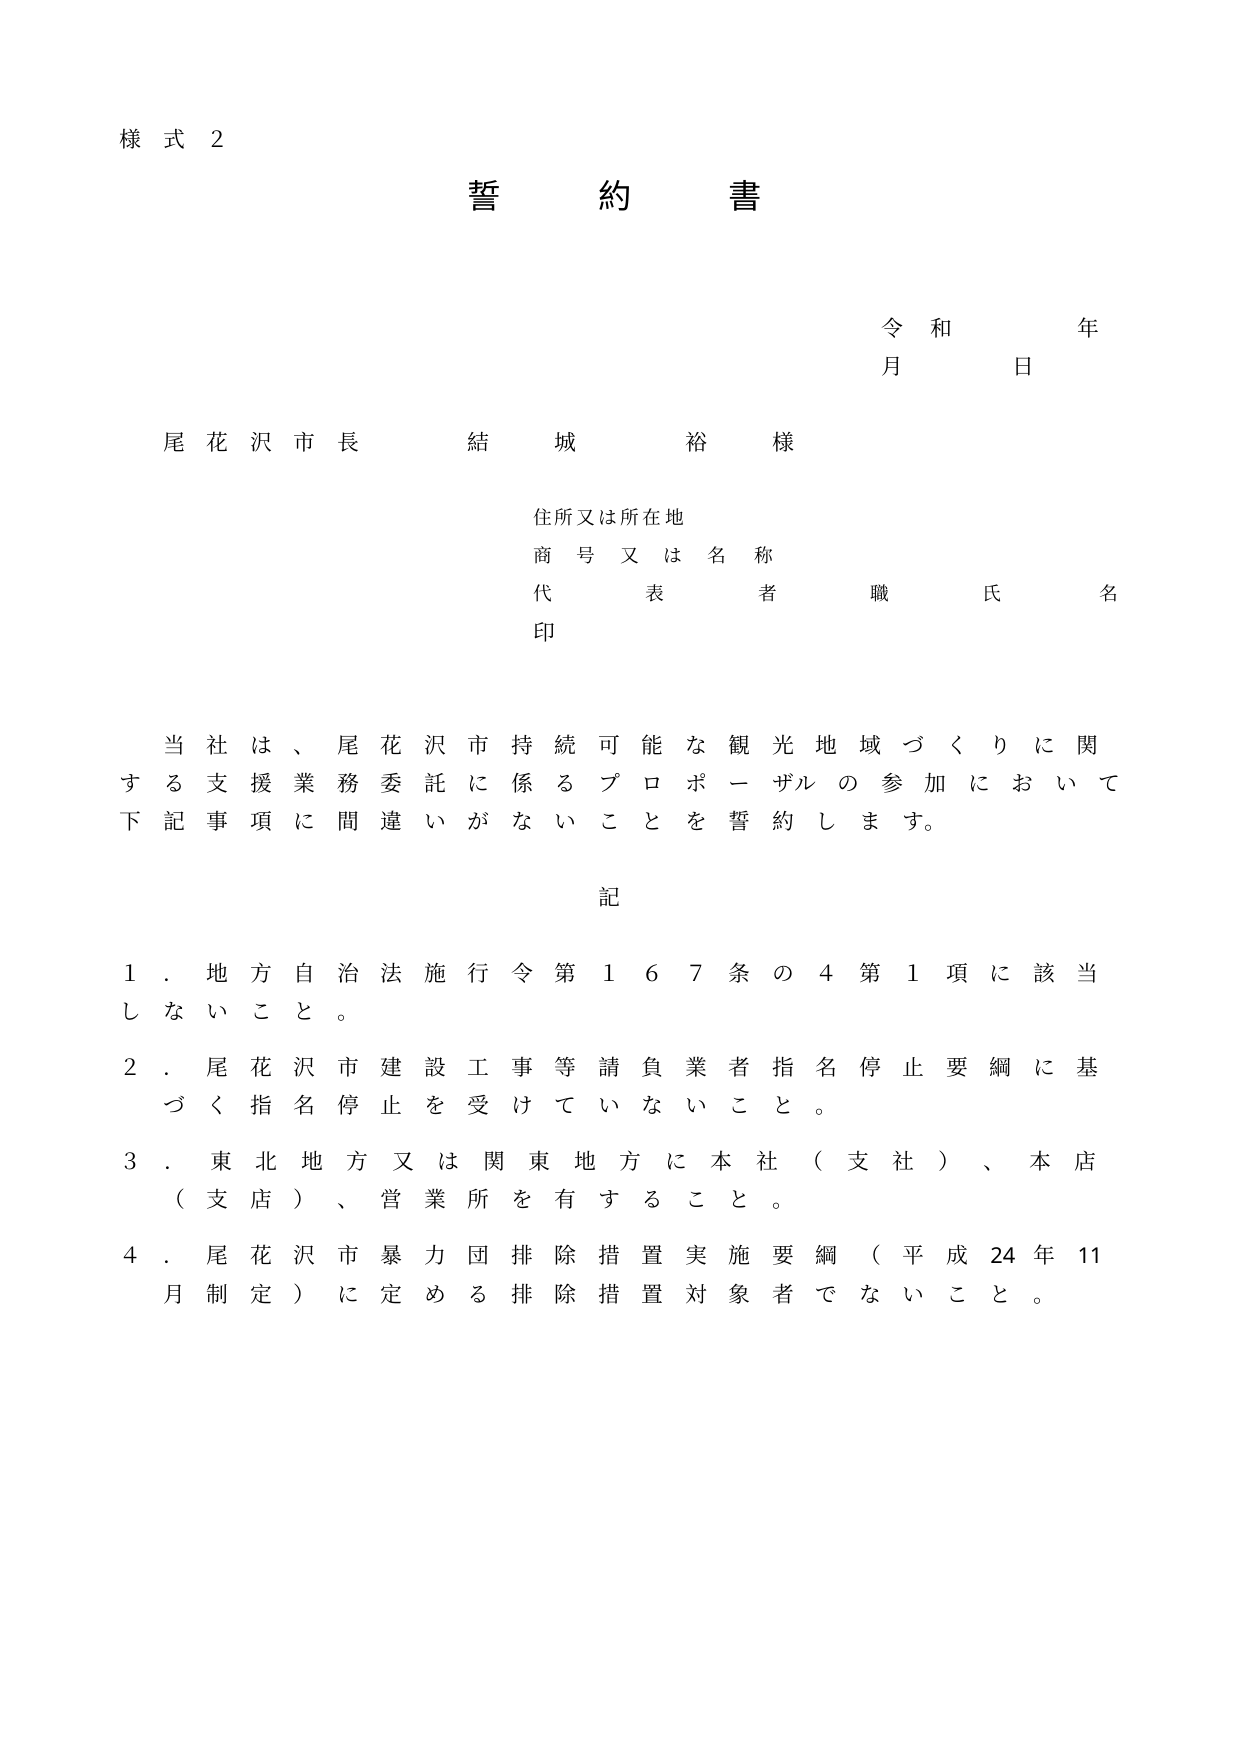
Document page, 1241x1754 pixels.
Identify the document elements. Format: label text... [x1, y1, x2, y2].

text ３．東北地方又は関東地方に本社（支社）、本店（支店）、営業所を有すること。 [119, 1141, 1121, 1217]
text ４．尾花沢市暴力団排除措置実施要綱（平成24年11月制定）に定める排除措置対象者でないこと。 [119, 1236, 1121, 1311]
text 誓 約 書 [119, 157, 1121, 232]
text 代表者職氏名 印 [512, 574, 1121, 649]
text 尾花沢市長 結 城 裕 様 [119, 422, 1121, 460]
text １．地方自治法施行令第１６７条の４第１項に該当しないこと。 [119, 953, 1121, 1029]
text 様式２ [119, 119, 1121, 157]
text 商号又は名称 [512, 536, 1121, 574]
text 住所又は所在地 [512, 498, 1121, 536]
text ２．尾花沢市建設工事等請負業者指名停止要綱に基づく指名停止を受けていないこと。 [119, 1047, 1121, 1123]
text 記 [119, 877, 1121, 915]
text 令和 年 月 日 [861, 308, 1121, 384]
text 当社は、尾花沢市持続可能な観光地域づくりに関する支援業務委託に係るプロポーザルの参加において、下記事項に間違いがないことを誓約します。 [119, 725, 1121, 839]
